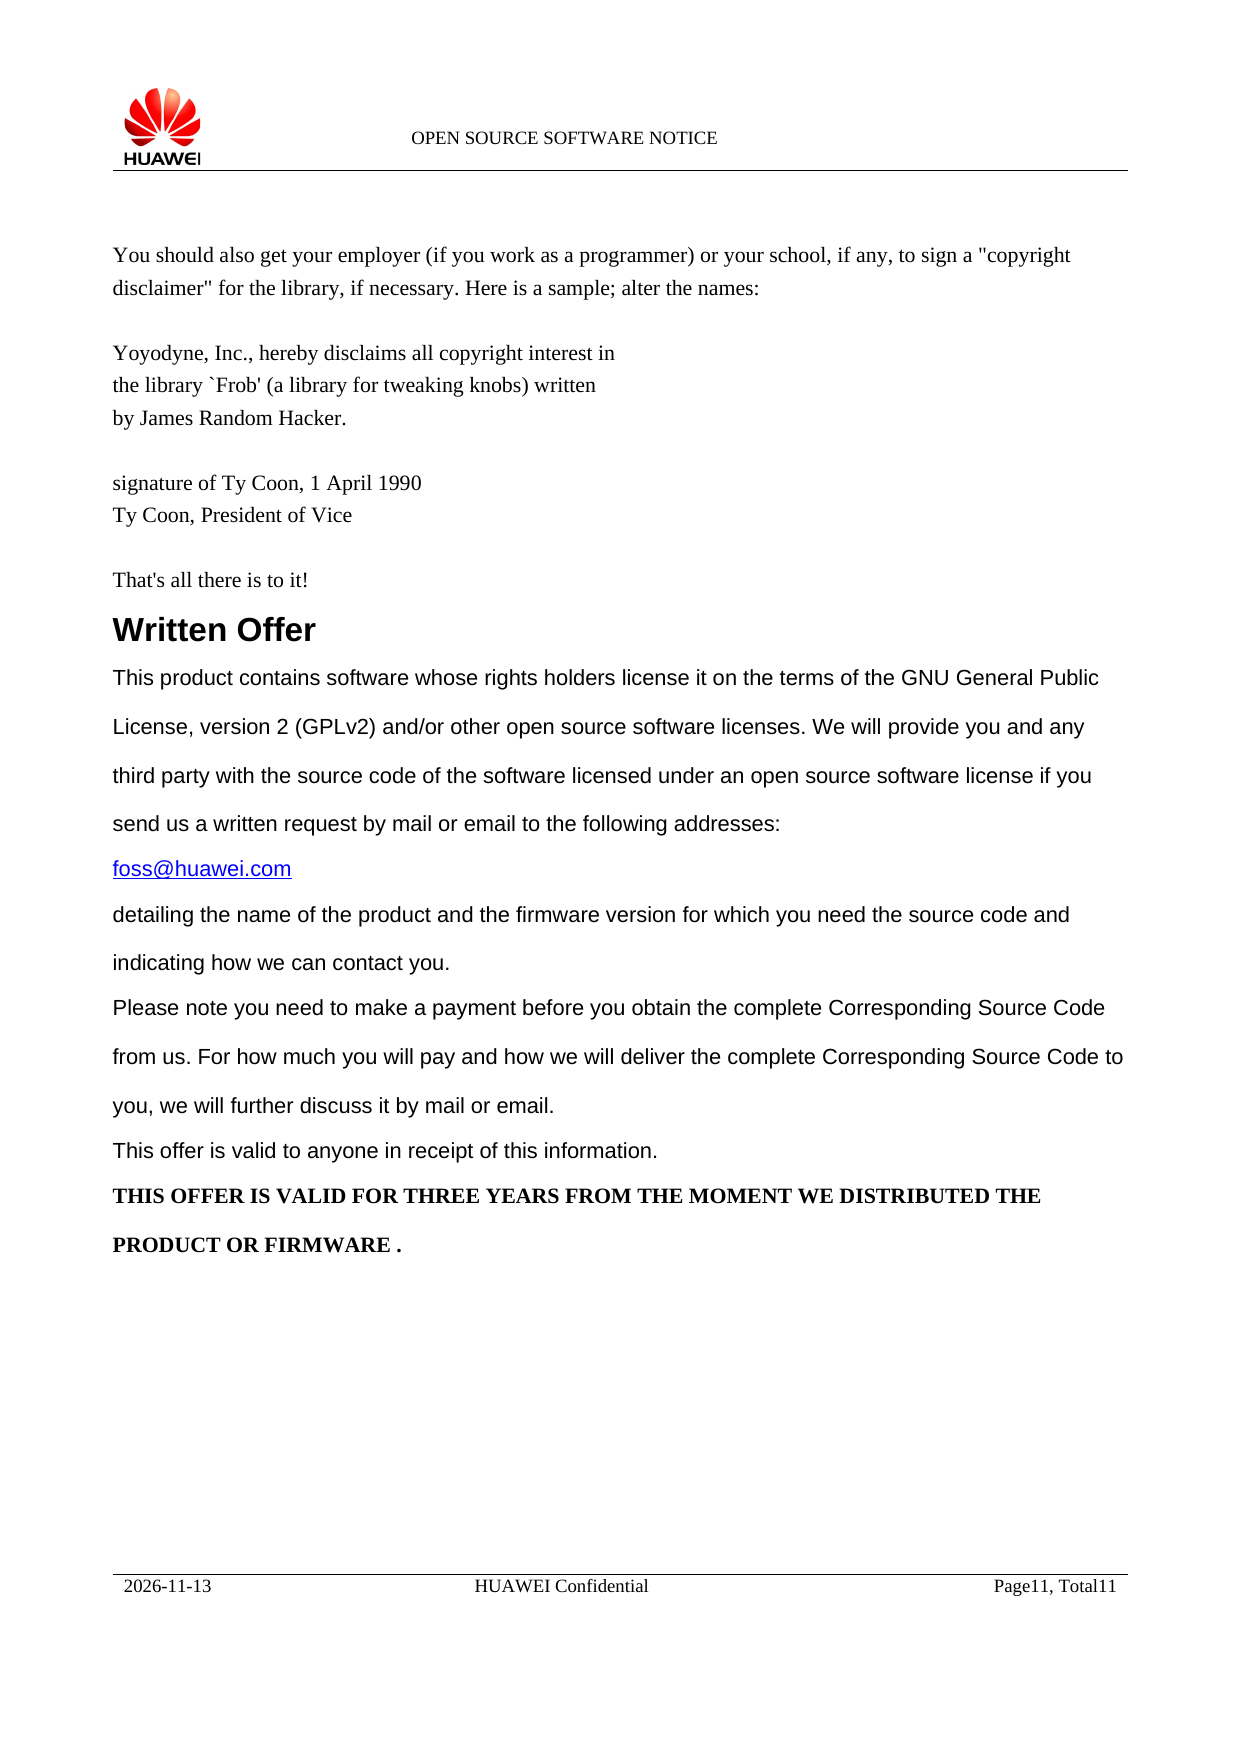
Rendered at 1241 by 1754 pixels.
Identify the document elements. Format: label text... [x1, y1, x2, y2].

picture [124, 88, 201, 165]
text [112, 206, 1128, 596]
text Please note you need to make a payment before you obtain the complete Corresponding Source Code from us. For how much you will pay and how we will deliver the complete Corresponding Source Code to you, we will further discuss it by mail or email. [112, 992, 1128, 1122]
text This offer is valid to anyone in receipt of this information. [112, 1134, 1128, 1167]
text This product contains software whose rights holders license it on the terms of the GNU General Public License, version 2 (GPLv2) and/or other open source software licenses. We will provide you and any third party with the source code of the software licensed under an open source software license if you send us a written request by mail or email to the following addresses: [112, 661, 1128, 840]
text detailing the name of the product and the firmware version for which you need the source code and indicating how we can contact you. [112, 898, 1128, 979]
text Written Offer [112, 596, 1128, 661]
text This offer is valid for three years from the moment we distributed the product or firmware . [112, 1179, 1128, 1261]
text foss@huawei.com [112, 853, 1128, 885]
